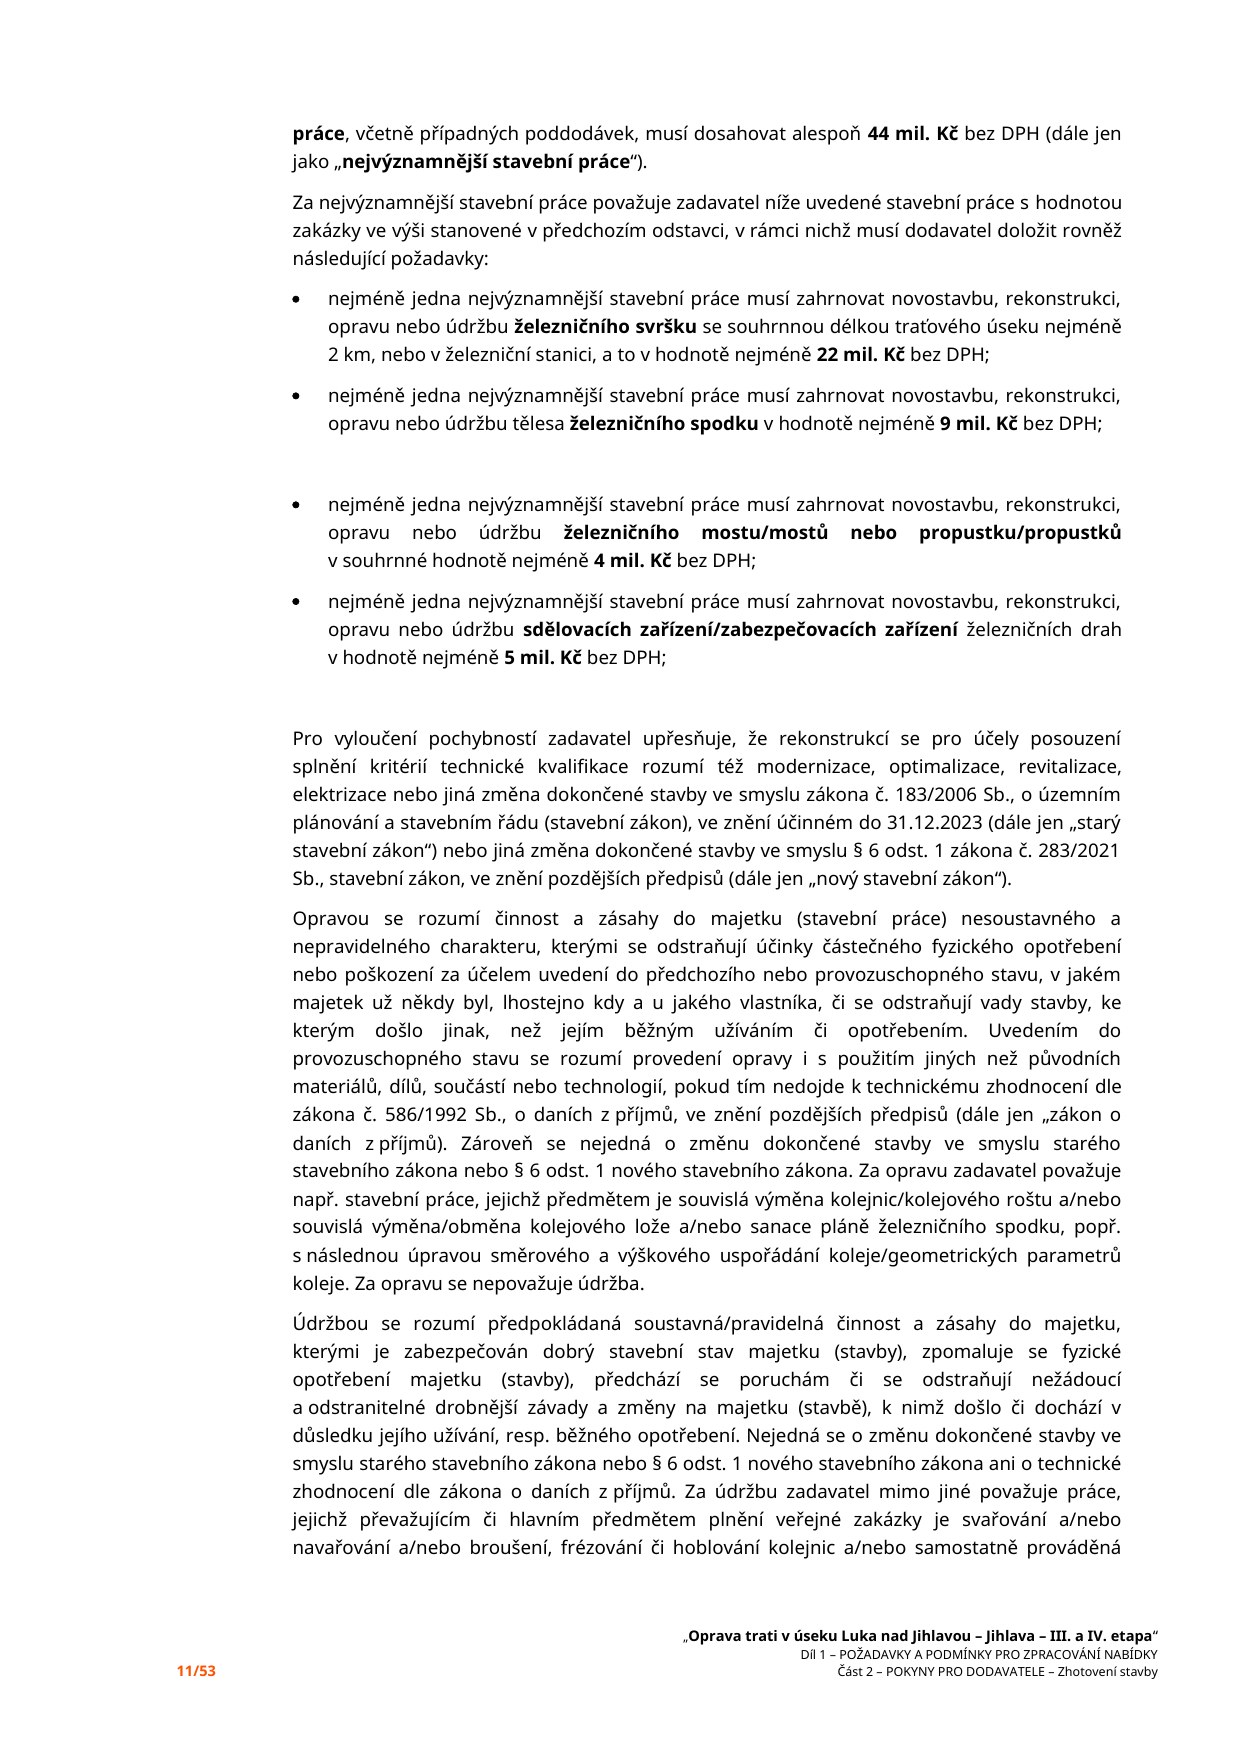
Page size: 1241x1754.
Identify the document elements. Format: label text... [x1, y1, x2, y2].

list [292, 1310, 1122, 1560]
text Pro vyloučení pochybností zadavatel upřesňuje, že rekonstrukcí se pro účely posouzení splnění kritérií technické kvalifikace rozumí též modernizace, optimalizace, revitalizace, elektrizace nebo jiná změna dokončené stavby ve smyslu zákona č. 183/2006 Sb., o územním plánování a stavebním řádu (stavební zákon), ve znění účinném do 31.12.2023 (dále jen „starý stavební zákon“) nebo jiná změna dokončené stavby ve smyslu § 6 odst. 1 zákona č. 283/2021 Sb., stavební zákon, ve znění pozdějších předpisů (dále jen „nový stavební zákon“). [292, 725, 1122, 891]
text nejméně jedna nejvýznamnější stavební práce musí zahrnovat novostavbu, rekonstrukci, opravu nebo údržbu tělesa železničního spodku v hodnotě nejméně 9 mil. Kč bez DPH; [292, 382, 1122, 436]
text nejméně jedna nejvýznamnější stavební práce musí zahrnovat novostavbu, rekonstrukci, opravu nebo údržbu sdělovacích zařízení/zabezpečovacích zařízení železničních drah v hodnotě nejméně 5 mil. Kč bez DPH; [292, 588, 1122, 669]
text Za nejvýznamnější stavební práce považuje zadavatel níže uvedené stavební práce s hodnotou zakázky ve výši stanovené v předchozím odstavci, v rámci nichž musí dodavatel doložit rovněž následující požadavky: [292, 189, 1122, 271]
text Opravou se rozumí činnost a zásahy do majetku (stavební práce) nesoustavného a nepravidelného charakteru, kterými se odstraňují účinky částečného fyzického opotřebení nebo poškození za účelem uvedení do předchozího nebo provozuschopného stavu, v jakém majetek už někdy byl, lhostejno kdy a u jakého vlastníka, či se odstraňují vady stavby, ke kterým došlo jinak, než jejím běžným užíváním či opotřebením. Uvedením do provozuschopného stavu se rozumí provedení opravy i s použitím jiných než původních materiálů, dílů, součástí nebo technologií, pokud tím nedojde k technickému zhodnocení dle zákona č. 586/1992 Sb., o daních z příjmů, ve znění pozdějších předpisů (dále jen „zákon o daních z příjmů). Zároveň se nejedná o změnu dokončené stavby ve smyslu starého stavebního zákona nebo § 6 odst. 1 nového stavebního zákona. Za opravu zadavatel považuje např. stavební práce, jejichž předmětem je souvislá výměna kolejnic/kolejového roštu a/nebo souvislá výměna/obměna kolejového lože a/nebo sanace pláně železničního spodku, popř. s následnou úpravou směrového a výškového uspořádání koleje/geometrických parametrů koleje. Za opravu se nepovažuje údržba. [292, 906, 1122, 1295]
text nejméně jedna nejvýznamnější stavební práce musí zahrnovat novostavbu, rekonstrukci, opravu nebo údržbu železničního mostu/mostů nebo propustku/propustků v souhrnné hodnotě nejméně 4 mil. Kč bez DPH; [292, 491, 1122, 573]
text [292, 121, 1122, 174]
text nejméně jedna nejvýznamnější stavební práce musí zahrnovat novostavbu, rekonstrukci, opravu nebo údržbu železničního svršku se souhrnnou délkou traťového úseku nejméně 2 km, nebo v železniční stanici, a to v hodnotě nejméně 22 mil. Kč bez DPH; [292, 286, 1122, 367]
